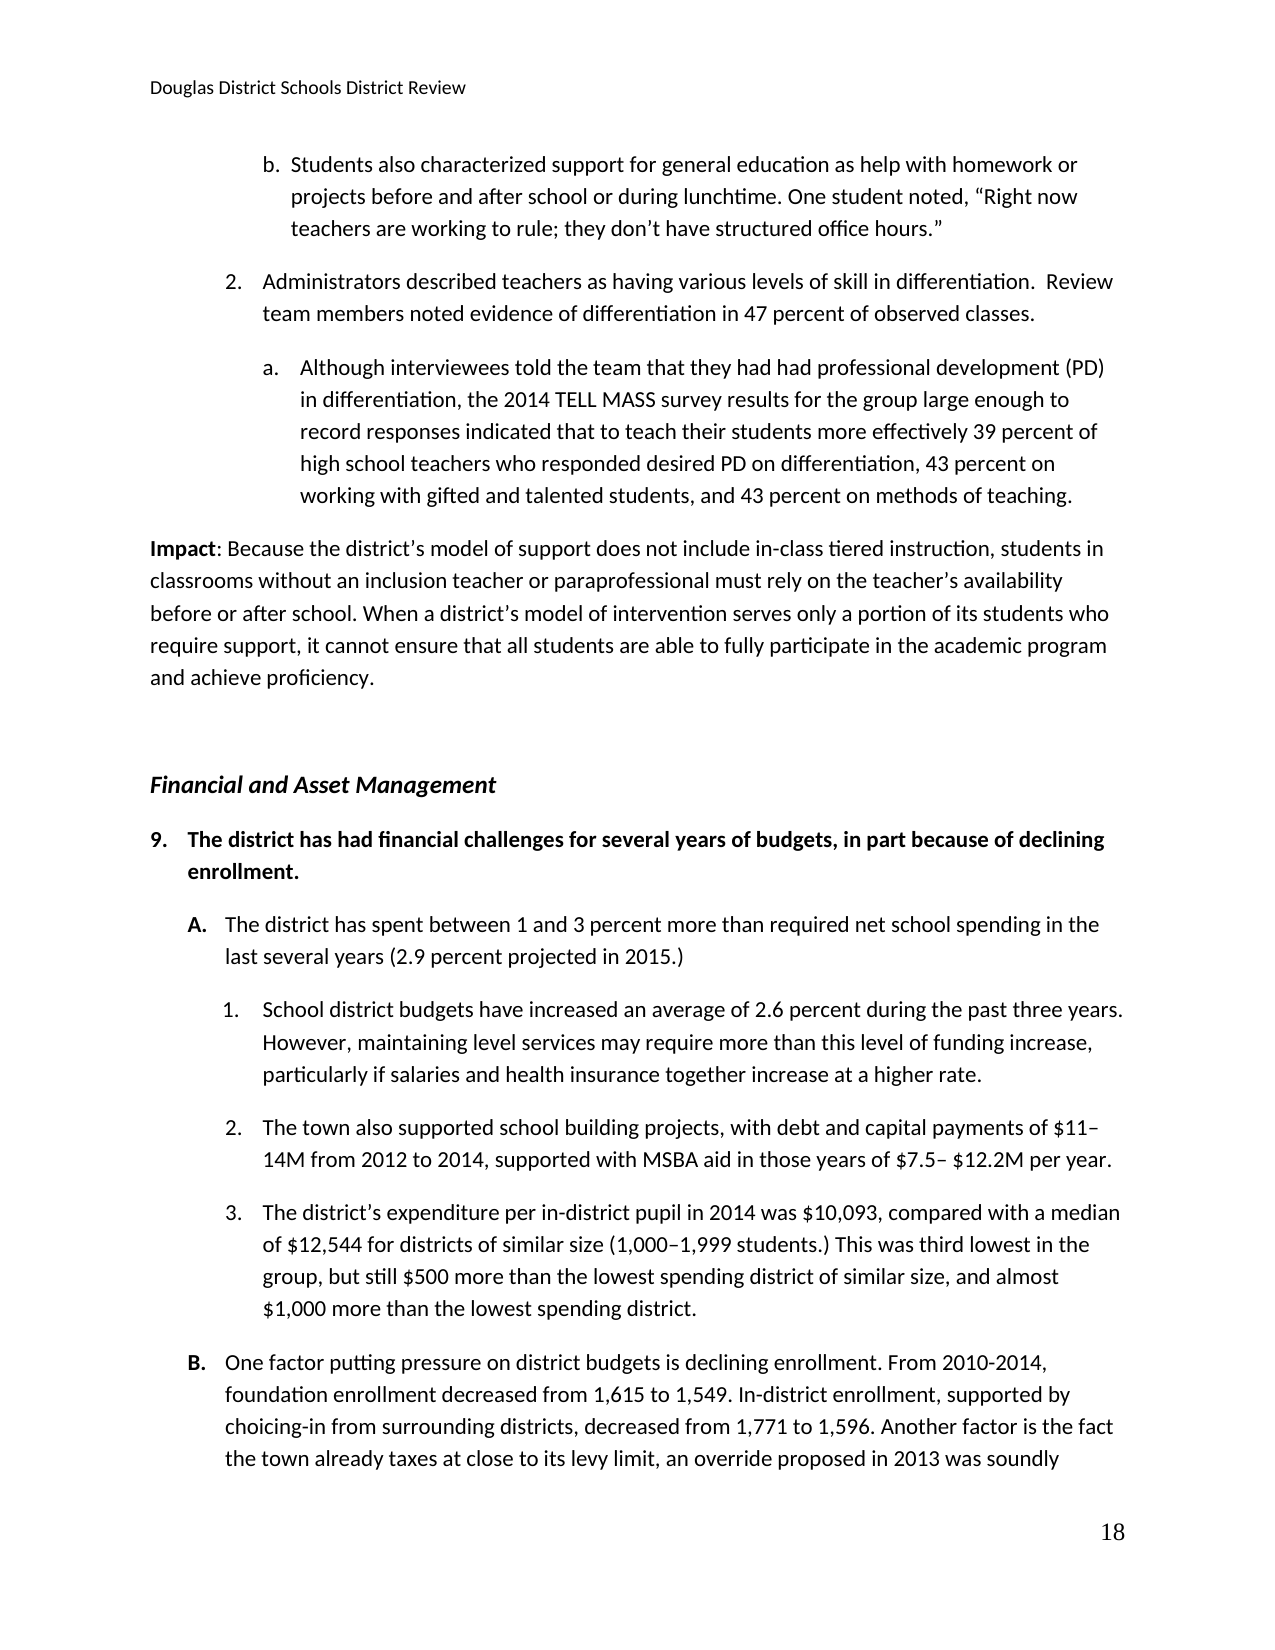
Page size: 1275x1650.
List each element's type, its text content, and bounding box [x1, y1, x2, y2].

text b. Students also characterized support for general education as help with homework or projects before and after school or during lunchtime. One student noted, “Right now teachers are working to rule; they don’t have structured office hours.” [0, 150, 1125, 242]
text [0, 1348, 1125, 1472]
text 2. The town also supported school building projects, with debt and capital payments of $11–14M from 2012 to 2014, supported with MSBA aid in those years of $7.5– $12.2M per year. [150, 1113, 1125, 1173]
text a. Although interviewees told the team that they had had professional development (PD) in differentiation, the 2014 TELL MASS survey results for the group large enough to record responses indicated that to teach their students more effectively 39 percent of high school teachers who responded desired PD on differentiation, 43 percent on working with gifted and talented students, and 43 percent on methods of teaching. [187, 353, 1125, 509]
text Financial and Asset Management [150, 769, 1125, 800]
text A. The district has spent between 1 and 3 percent more than required net school spending in the last several years (2.9 percent projected in 2015.) [150, 910, 1125, 970]
text Impact: Because the district’s model of support does not include in-class tiered instruction, students in classrooms without an inclusion teacher or paraprofessional must rely on the teacher’s availability before or after school. When a district’s model of intervention serves only a portion of its students who require support, it cannot ensure that all students are able to fully participate in the academic program and achieve proficiency. [150, 534, 1125, 691]
text 9. The district has had financial challenges for several years of budgets, in part because of declining enrollment. [150, 825, 1125, 885]
text 2. Administrators described teachers as having various levels of skill in differentiation. Review team members noted evidence of differentiation in 47 percent of observed classes. [225, 267, 1125, 328]
text 1. School district budgets have increased an average of 2.6 percent during the past three years. However, maintaining level services may require more than this level of funding increase, particularly if salaries and health insurance together increase at a higher rate. [150, 995, 1125, 1088]
text 3. The district’s expenditure per in-district pupil in 2014 was $10,093, compared with a median of $12,544 for districts of similar size (1,000–1,999 students.) This was third lowest in the group, but still $500 more than the lowest spending district of similar size, and almost $1,000 more than the lowest spending district. [150, 1198, 1125, 1323]
